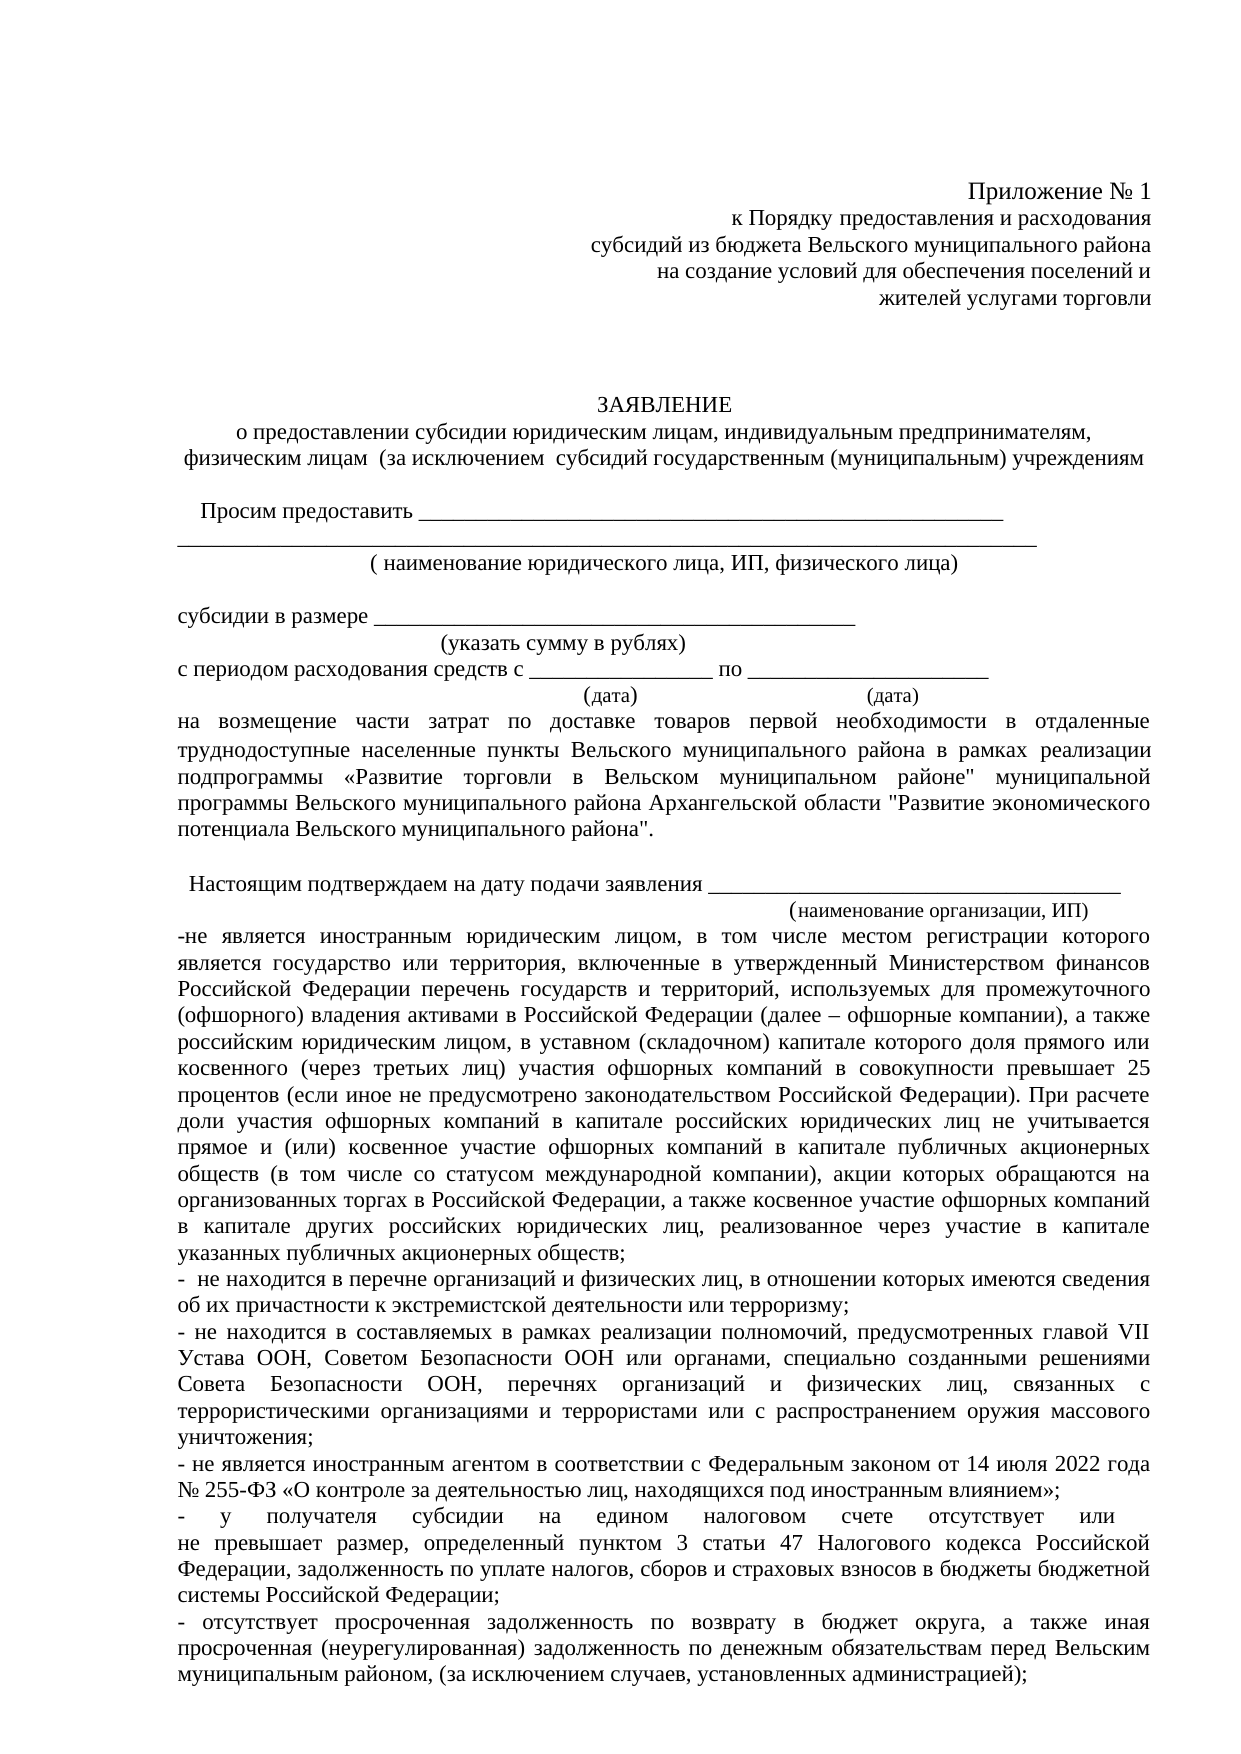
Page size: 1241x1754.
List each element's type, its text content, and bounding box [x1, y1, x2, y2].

text -не является иностранным юридическим лицом, в том числе местом регистрации которого является государство или территория, включенные в утвержденный Министерством финансов Российской Федерации перечень государств и территорий, используемых для промежуточного (офшорного) владения активами в Российской Федерации (далее – офшорные компании), а также российским юридическим лицом, в уставном (складочном) капитале которого доля прямого или косвенного (через третьих лиц) участия офшорных компаний в совокупности превышает 25 процентов (если иное не предусмотрено законодательством Российской Федерации). При расчете доли участия офшорных компаний в капитале российских юридических лиц не учитывается прямое и (или) косвенное участие офшорных компаний в капитале публичных акционерных обществ (в том числе со статусом международной компании), акции которых обращаются на организованных торгах в Российской Федерации, а также косвенное участие офшорных компаний в капитале других российских юридических лиц, реализованное через участие в капитале указанных публичных акционерных обществ; [177, 922, 1152, 1265]
text ЗАЯВЛЕНИЕ [177, 391, 1152, 418]
text (дата) (дата) [177, 681, 1152, 708]
text жителей услугами торговли [177, 283, 1152, 310]
text - не является иностранным агентом в соответствии с Федеральным законом от 14 июля 2022 года № 255-ФЗ «О контроле за деятельностью лиц, находящихся под иностранным влиянием»; [177, 1449, 1152, 1502]
text ___________________________________________________________________________ [177, 523, 1152, 549]
text к Порядку предоставления и расходования [177, 204, 1152, 231]
text на возмещение части затрат по доставке товаров первой необходимости в отдаленные труднодоступные населенные пункты Вельского муниципального района в рамках реализации подпрограммы «Развитие торговли в Вельском муниципальном районе" муниципальной программы Вельского муниципального района Архангельской области "Развитие экономического потенциала Вельского муниципального района". [177, 708, 1152, 842]
text (указать сумму в рублях) [177, 628, 1152, 655]
text с периодом расходования средств с ________________ по _____________________ [177, 655, 1152, 681]
text (наименование организации, ИП) [177, 896, 1152, 922]
text - не находится в перечне организаций и физических лиц, в отношении которых имеются сведения об их причастности к экстремистской деятельности или терроризму; [177, 1265, 1152, 1318]
text о предоставлении субсидии юридическим лицам, индивидуальным предпринимателям, физическим лицам (за исключением субсидий государственным (муниципальным) учреждениям [177, 418, 1152, 470]
text на создание условий для обеспечения поселений и [177, 257, 1152, 283]
text субсидии в размере __________________________________________ [177, 602, 1152, 628]
text Просим предоставить ___________________________________________________ [177, 497, 1152, 523]
text Настоящим подтверждаем на дату подачи заявления ____________________________________ [177, 870, 1152, 896]
text - отсутствует просроченная задолженность по возврату в бюджет округа, а также иная просроченная (неурегулированная) задолженность по денежным обязательствам перед Вельским муниципальным районом, (за исключением случаев, установленных администрацией); [177, 1608, 1152, 1687]
text ( наименование юридического лица, ИП, физического лица) [177, 549, 1152, 576]
text - у получателя субсидии на едином налоговом счете отсутствует или не превышает размер, определенный пунктом 3 статьи 47 Налогового кодекса Российской Федерации, задолженность по уплате налогов, сборов и страховых взносов в бюджеты бюджетной системы Российской Федерации; [177, 1502, 1152, 1608]
title Приложение № 1 [177, 176, 1152, 204]
text - не находится в составляемых в рамках реализации полномочий, предусмотренных главой VII Устава ООН, Советом Безопасности ООН или органами, специально созданными решениями Совета Безопасности ООН, перечнях организаций и физических лиц, связанных с террористическими организациями и террористами или с распространением оружия массового уничтожения; [177, 1318, 1152, 1449]
text субсидий из бюджета Вельского муниципального района [177, 231, 1152, 257]
